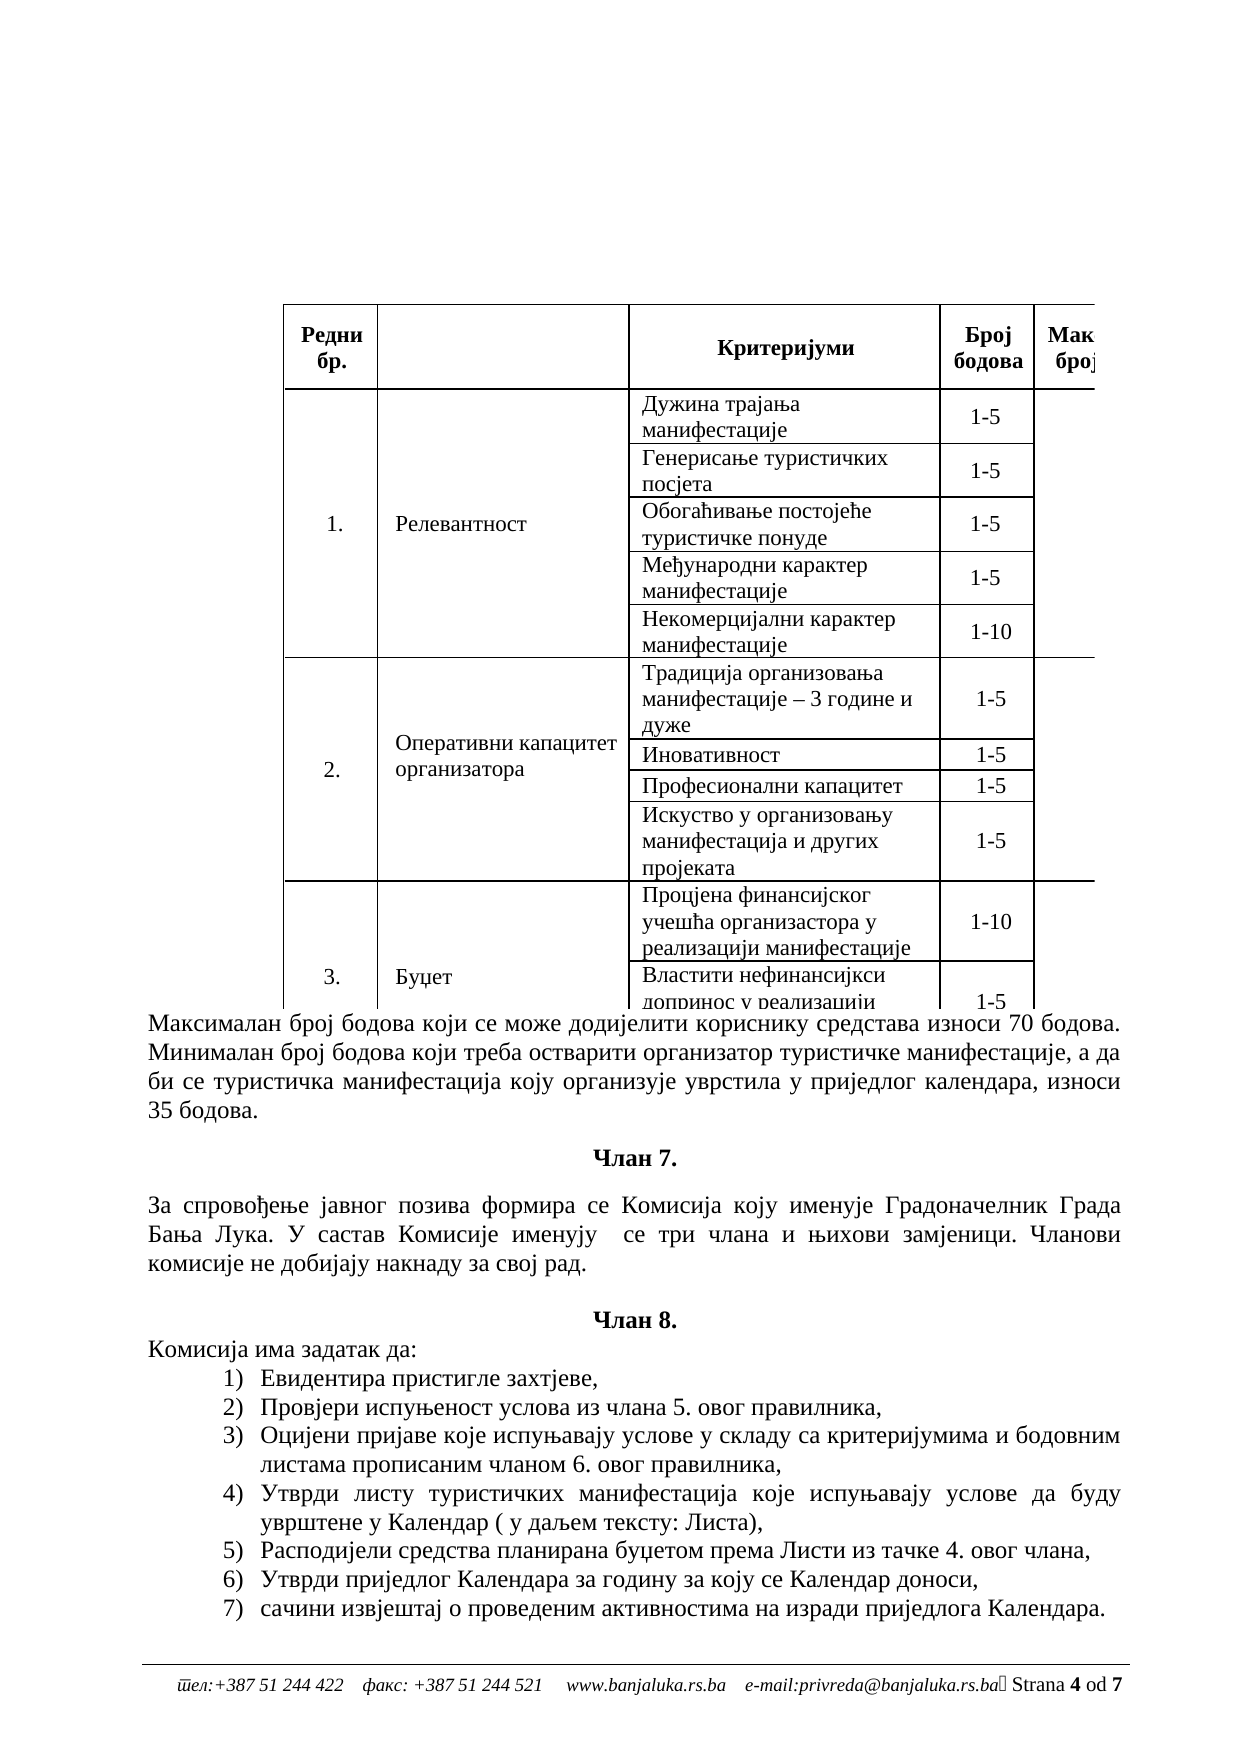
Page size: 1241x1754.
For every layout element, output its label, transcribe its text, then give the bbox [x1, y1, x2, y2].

text Комисија има задатак да: [148, 1334, 1122, 1363]
list Утврди приједлог Календара за годину за коју се Календар доноси, [223, 1564, 1122, 1593]
text За спровођење јавног позива формира се Комисија коју именује Градоначелник Града Бања Лука. У састав Комисије именују се три члана и њихови замјеници. Чланови комисије не добијају накнаду за свој рад. [148, 1191, 1122, 1277]
list Провјери испуњеност услова из члана 5. овог правилника, [223, 1392, 1122, 1421]
list Утврди листу туристичких манифестација које испуњавају услове да буду уврштене у Календар ( у даљем тексту: Листа), [223, 1478, 1122, 1536]
list сачини извјештај о проведеним активностима на изради приједлога Календара. [223, 1593, 1122, 1622]
list Члан 7. [148, 1143, 1122, 1171]
text Члан 8. [148, 1306, 1122, 1334]
list Евидентира пристигле захтјеве, [223, 1363, 1122, 1392]
list Оцијени пријаве које испуњавају услове у складу са критеријумима и бодовним листама прописаним чланом 6. овог правилника, [223, 1421, 1122, 1478]
text Максималан број бодова који се може додијелити кориснику средстава износи 70 бодова. Минималан број бодова који треба остварити организатор туристичке манифестације, а да би се туристичка манифестација коју организује уврстила у приједлог календара, износи 35 бодова. [148, 1008, 1122, 1123]
list Расподијели средства планирана буџетом према Листи из тачке 4. овог члана, [223, 1536, 1122, 1564]
